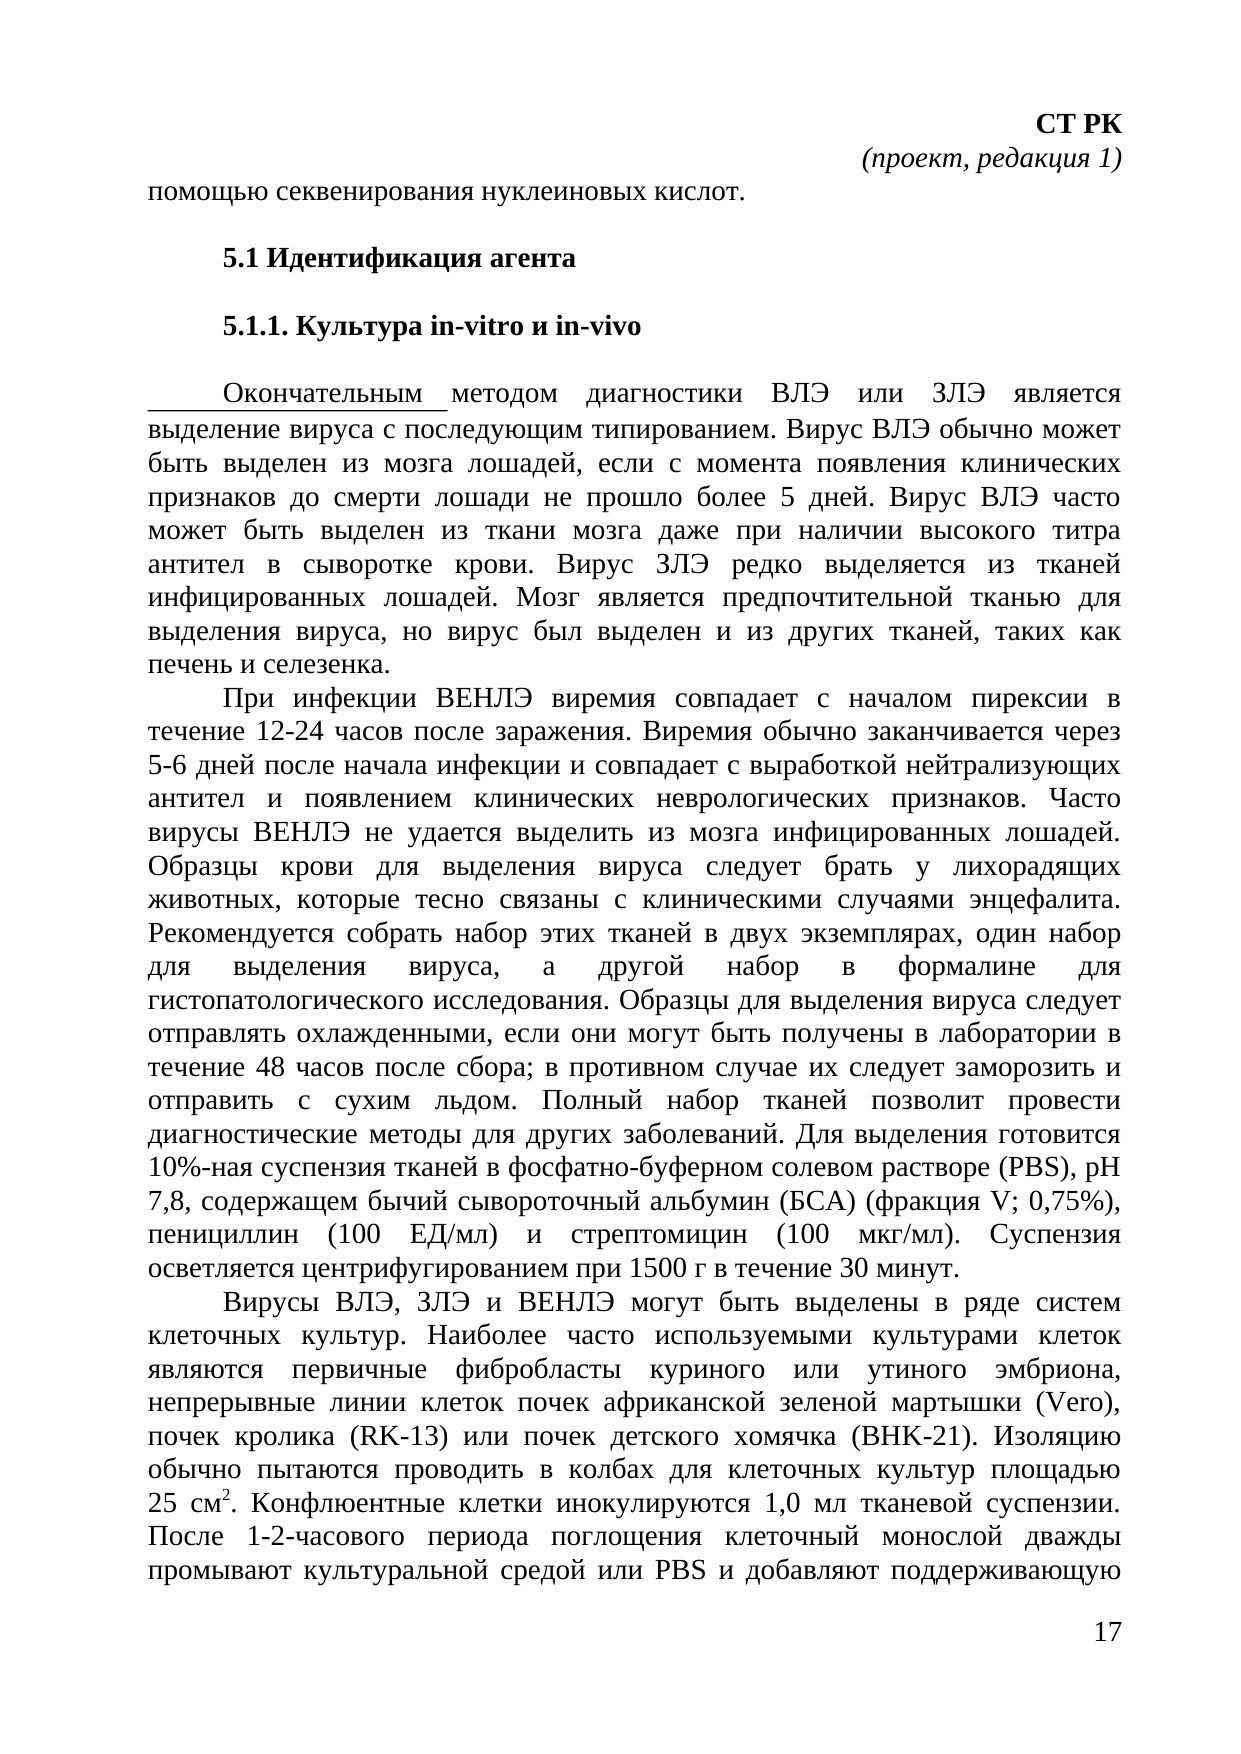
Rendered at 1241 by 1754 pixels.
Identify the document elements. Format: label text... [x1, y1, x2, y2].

text 5.1 Идентификация агента [148, 241, 1122, 274]
text 5.1.1. Культура in-vitro и in-vivo [148, 308, 1122, 341]
text Окончательным методом диагностики ВЛЭ или ЗЛЭ является выделение вируса с последующим типированием. Вирус ВЛЭ обычно может быть выделен из мозга лошадей, если с момента появления клинических признаков до смерти лошади не прошло более 5 дней. Вирус ВЛЭ часто может быть выделен из ткани мозга даже при наличии высокого титра антител в сыворотке крови. Вирус ЗЛЭ редко выделяется из тканей инфицированных лошадей. Мозг является предпочтительной тканью для выделения вируса, но вирус был выделен и из других тканей, таких как печень и селезенка. [148, 375, 1122, 680]
text При инфекции ВЕНЛЭ виремия совпадает с началом пирексии в течение 12-24 часов после заражения. Виремия обычно заканчивается через 5-6 дней после начала инфекции и совпадает с выработкой нейтрализующих антител и появлением клинических неврологических признаков. Часто вирусы ВЕНЛЭ не удается выделить из мозга инфицированных лошадей. Образцы крови для выделения вируса следует брать у лихорадящих животных, которые тесно связаны с клиническими случаями энцефалита. Рекомендуется собрать набор этих тканей в двух экземплярах, один набор для выделения вируса, а другой набор в формалине для гистопатологического исследования. Образцы для выделения вируса следует отправлять охлажденными, если они могут быть получены в лаборатории в течение 48 часов после сбора; в противном случае их следует заморозить и отправить с сухим льдом. Полный набор тканей позволит провести диагностические методы для других заболеваний. Для выделения готовится 10%-ная суспензия тканей в фосфатно-буферном солевом растворе (PBS), pH 7,8, содержащем бычий сывороточный альбумин (БСА) (фракция V; 0,75%), пенициллин (100 ЕД/мл) и стрептомицин (100 мкг/мл). Суспензия осветляется центрифугированием при 1500 г в течение 30 минут. [148, 680, 1122, 1284]
